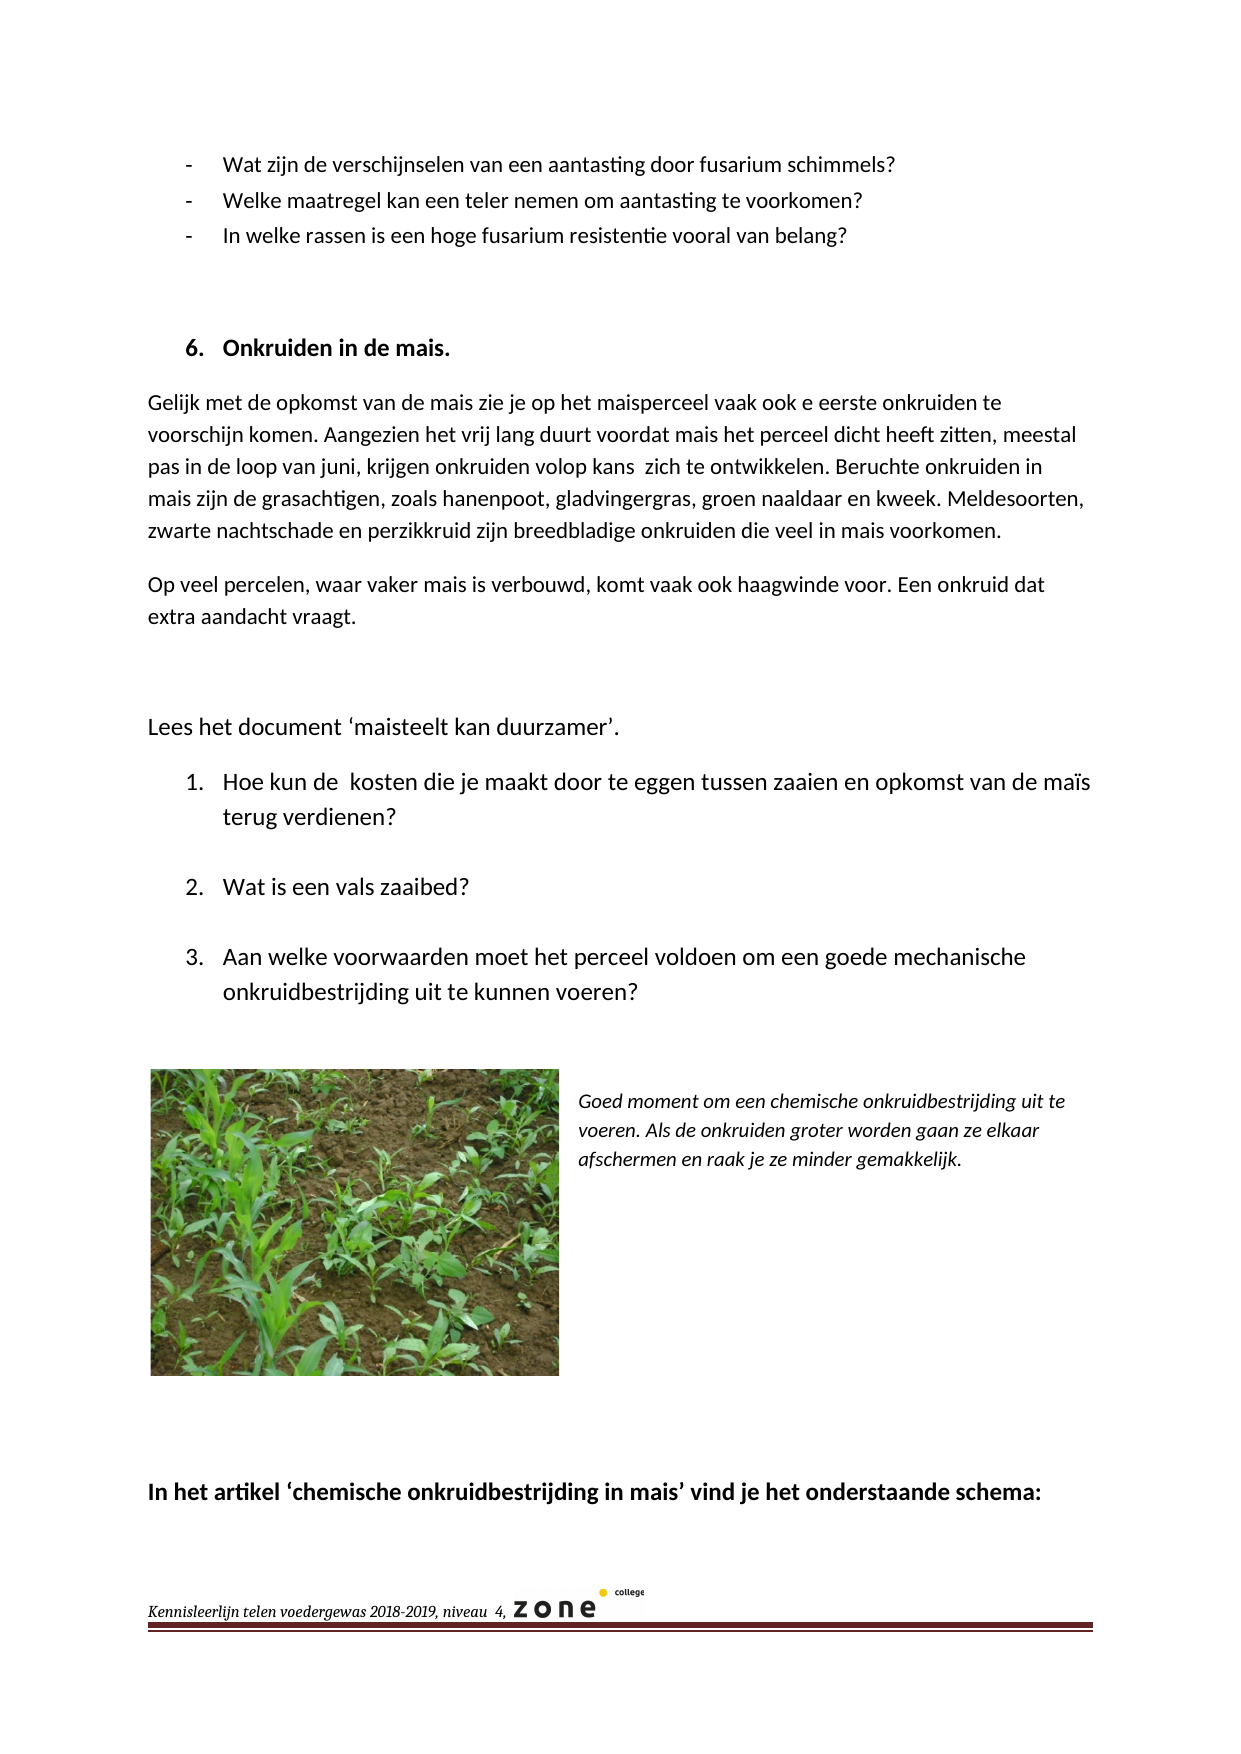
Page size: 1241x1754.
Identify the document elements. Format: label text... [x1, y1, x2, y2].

list Welke maatregel kan een teler nemen om aantasting te voorkomen? [185, 183, 1093, 215]
text In het artikel ‘chemische onkruidbestrijding in mais’ vind je het onderstaande schema: [148, 1476, 1093, 1506]
picture [150, 1069, 560, 1376]
text Gelijk met de opkomst van de mais zie je op het maisperceel vaak ook e eerste onkruiden te voorschijn komen. Aangezien het vrij lang duurt voordat mais het perceel dicht heeft zitten, meestal pas in de loop van juni, krijgen onkruiden volop kans zich te ontwikkelen. Beruchte onkruiden in mais zijn de grasachtigen, zoals hanenpoot, gladvingergras, groen naaldaar en kweek. Meldesoorten, zwarte nachtschade en perzikkruid zijn breedbladige onkruiden die veel in mais voorkomen. [148, 388, 1093, 545]
text Goed moment om een chemische onkruidbestrijding uit te voeren. Als de onkruiden groter worden gaan ze elkaar afschermen en raak je ze minder gemakkelijk. [560, 1088, 1093, 1172]
picture [514, 1589, 644, 1618]
list Onkruiden in de mais. [185, 332, 1093, 363]
list Wat is een vals zaaibed? [185, 872, 1093, 902]
text Lees het document ‘maisteelt kan duurzamer’. [148, 711, 1093, 741]
list Hoe kun de kosten die je maakt door te eggen tussen zaaien en opkomst van de maïs terug verdienen? [185, 767, 1093, 832]
text Op veel percelen, waar vaker mais is verbouwd, komt vaak ook haagwinde voor. Een onkruid dat extra aandacht vraagt. [148, 570, 1093, 630]
list Aan welke voorwaarden moet het perceel voldoen om een goede mechanische onkruidbestrijding uit te kunnen voeren? [185, 942, 1093, 1007]
list Wat zijn de verschijnselen van een aantasting door fusarium schimmels? [185, 148, 1093, 179]
list In welke rassen is een hoge fusarium resistentie vooral van belang? [185, 219, 1093, 251]
